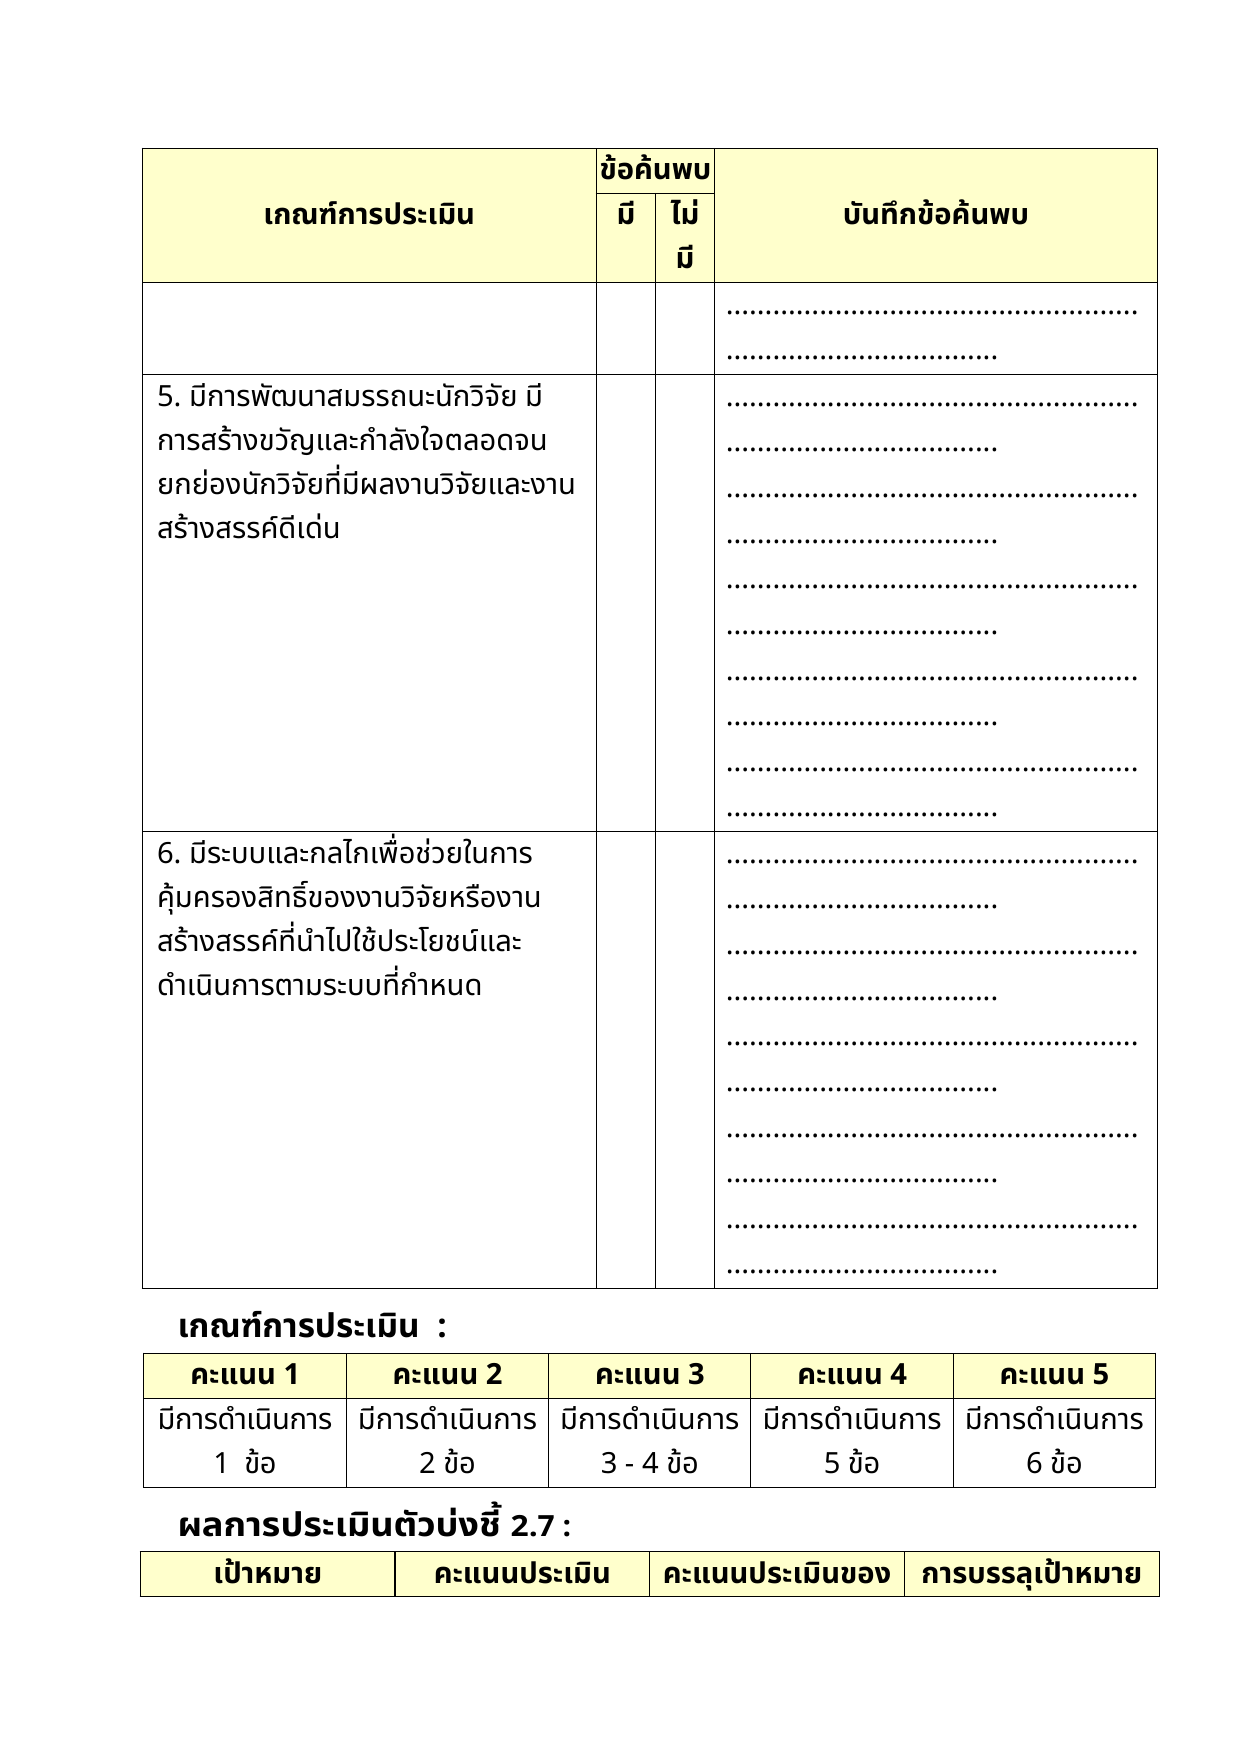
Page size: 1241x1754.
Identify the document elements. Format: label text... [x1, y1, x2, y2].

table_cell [715, 283, 1157, 374]
table_header บันทึกข้อค้นพบ [715, 149, 1157, 282]
table_cell ไม่มี [656, 194, 714, 282]
table_header คะแนน 5 [954, 1354, 1155, 1398]
table_cell [656, 375, 714, 831]
table_header คะแนน 3 [549, 1354, 750, 1398]
table_header เกณฑ์การประเมิน [143, 149, 596, 282]
table_cell มี [597, 194, 655, 282]
table_cell มีการดำเนินการ 5 ข้อ [751, 1399, 953, 1487]
table_header การบรรลุเป้าหมาย [905, 1552, 1159, 1596]
text เกณฑ์การประเมิน : [177, 1302, 1122, 1352]
text ผลการประเมินตัวบ่งชี้ 2.7 : [177, 1501, 1132, 1551]
table_header คะแนน 1 [144, 1354, 346, 1398]
table_header คะแนนประเมินตนเอง [396, 1552, 649, 1596]
table_cell มีการดำเนินการ 2 ข้อ [347, 1399, 548, 1487]
table_header คะแนน 4 [751, 1354, 953, 1398]
table_cell 6. มีระบบและกลไกเพื่อช่วยในการคุ้มครองสิทธิ์ของงานวิจัยหรืองานสร้างสรรค์ที่นำไปใช้ประโยชน์และดำเนินการตามระบบที่กำหนด [143, 832, 596, 1288]
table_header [650, 1552, 904, 1596]
table_cell 5. มีการพัฒนาสมรรถนะนักวิจัย มีการสร้างขวัญและกำลังใจตลอดจนยกย่องนักวิจัยที่มีผลงานวิจัยและงานสร้างสรรค์ดีเด่น [143, 375, 596, 831]
table_cell มีการดำเนินการ 3 - 4 ข้อ [549, 1399, 750, 1487]
table_cell [656, 283, 714, 374]
table_header เป้าหมาย [141, 1552, 394, 1596]
table_header ข้อค้นพบ [597, 149, 714, 193]
table_cell มีการดำเนินการ 6 ข้อ [954, 1399, 1155, 1487]
table_cell [597, 283, 655, 374]
table_header คะแนน 2 [347, 1354, 548, 1398]
table_cell [656, 832, 714, 1288]
table_cell [597, 375, 655, 831]
table_cell [597, 832, 655, 1288]
table_cell มีการดำเนินการ 1 ข้อ [144, 1399, 346, 1487]
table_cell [143, 283, 596, 374]
